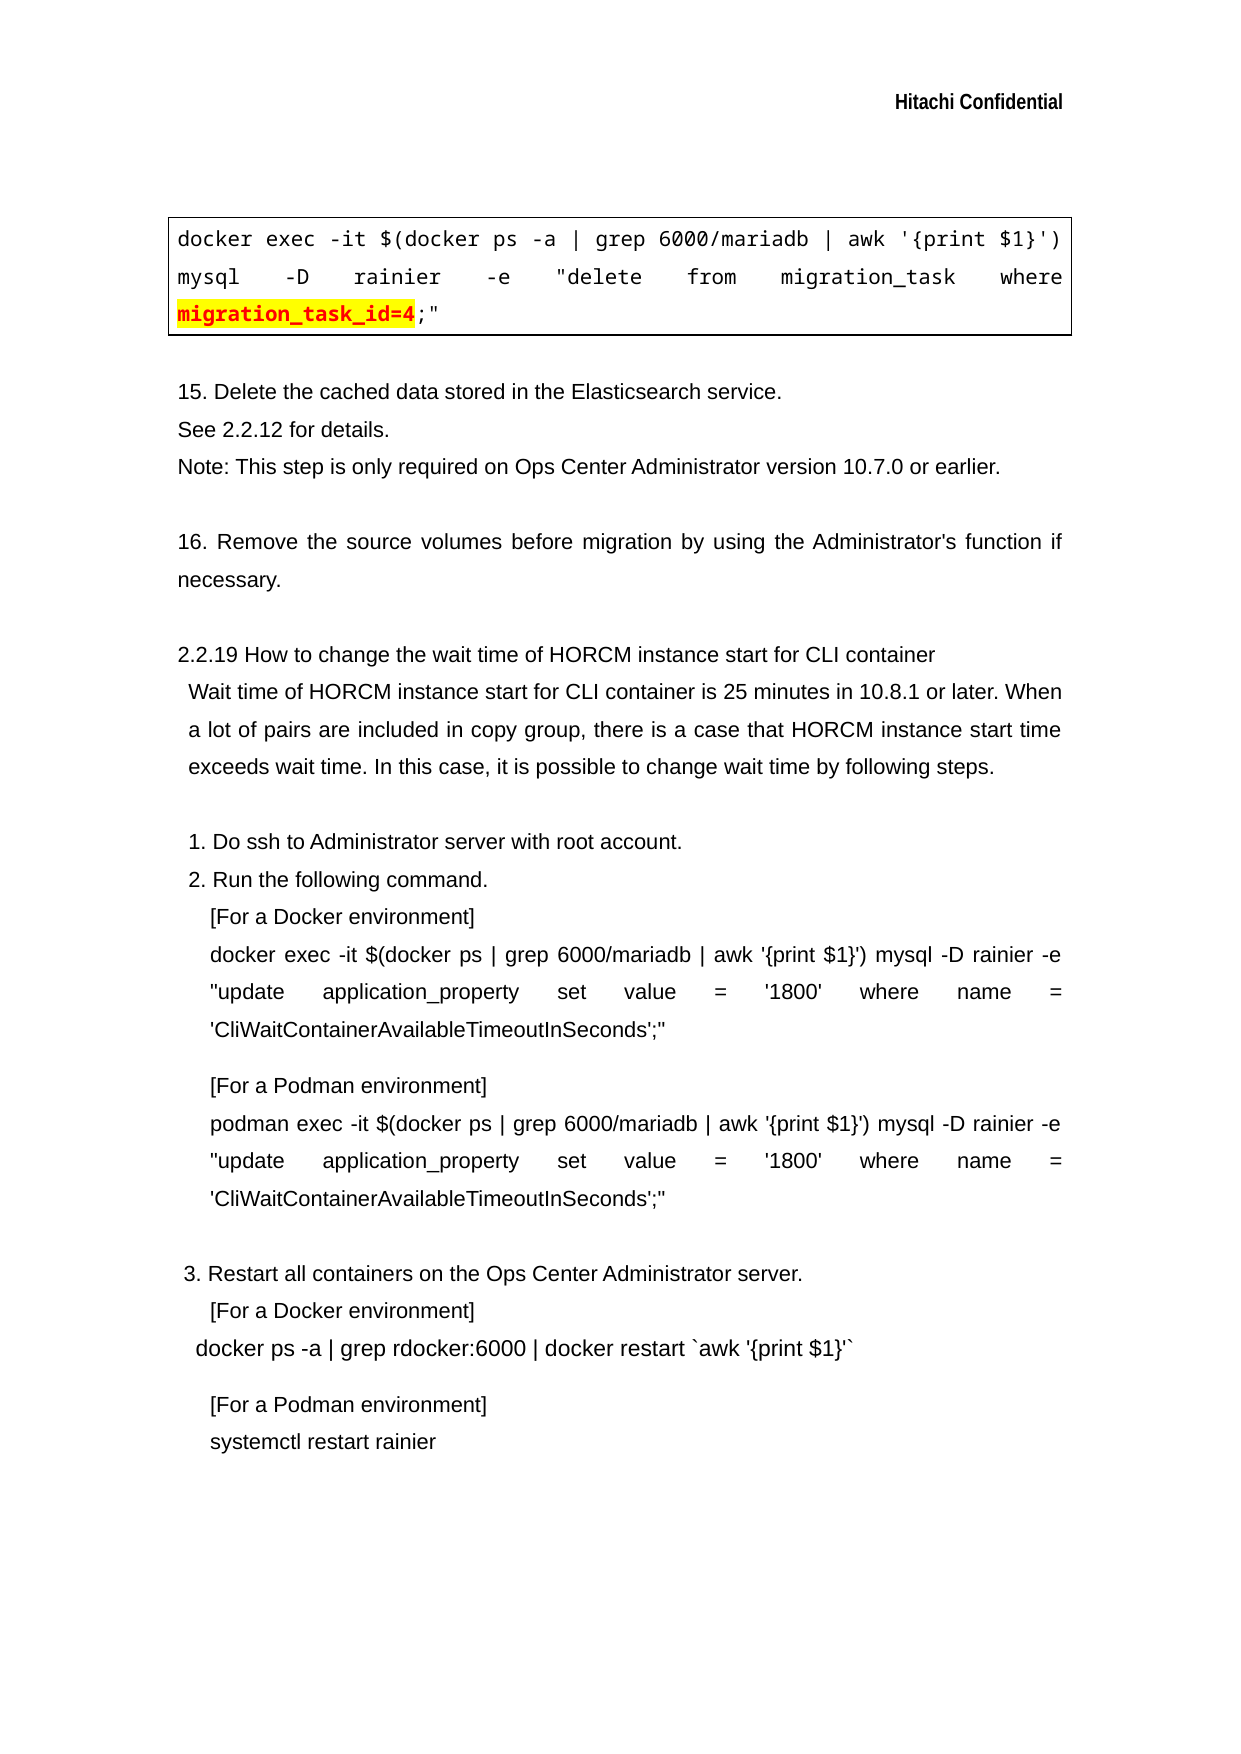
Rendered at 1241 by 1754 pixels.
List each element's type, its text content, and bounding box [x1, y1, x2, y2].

text 2. Run the following command. [177, 861, 1063, 898]
text [For a Docker environment] [210, 898, 1063, 936]
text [169, 218, 1071, 334]
text docker ps -a | grep rdocker:6000 | docker restart `awk '{print $1}'` [177, 1329, 1063, 1367]
text See 2.2.12 for details. [177, 411, 1063, 448]
subtitle 2.2.19 How to change the wait time of HORCM instance start for CLI container [177, 636, 1063, 673]
text Wait time of HORCM instance start for CLI container is 25 minutes in 10.8.1 or later. When a lot of pairs are included in copy group, there is a case that HORCM instance start time exceeds wait time. In this case, it is possible to change wait time by following steps. [188, 673, 1063, 786]
text Note: This step is only required on Ops Center Administrator version 10.7.0 or earlier. [177, 448, 1063, 486]
text 1. Do ssh to Administrator server with root account. [188, 823, 1063, 861]
text [For a Podman environment] [210, 1386, 1063, 1423]
text 16. Remove the source volumes before migration by using the Administrator's function if necessary. [177, 523, 1063, 598]
text [For a Podman environment] [210, 1067, 1063, 1104]
text 3. Restart all containers on the Ops Center Administrator server. [177, 1254, 1063, 1292]
text systemctl restart rainier [177, 1423, 1063, 1461]
text podman exec -it $(docker ps | grep 6000/mariadb | awk '{print $1}') mysql -D rainier -e "update application_property set value = '1800' where name = 'CliWaitContainerAvailableTimeoutInSeconds';" [210, 1104, 1063, 1217]
text [For a Docker environment] [210, 1292, 1063, 1329]
text 15. Delete the cached data stored in the Elasticsearch service. [177, 373, 1063, 411]
text docker exec -it $(docker ps | grep 6000/mariadb | awk '{print $1}') mysql -D rainier -e "update application_property set value = '1800' where name = 'CliWaitContainerAvailableTimeoutInSeconds';" [210, 936, 1063, 1048]
